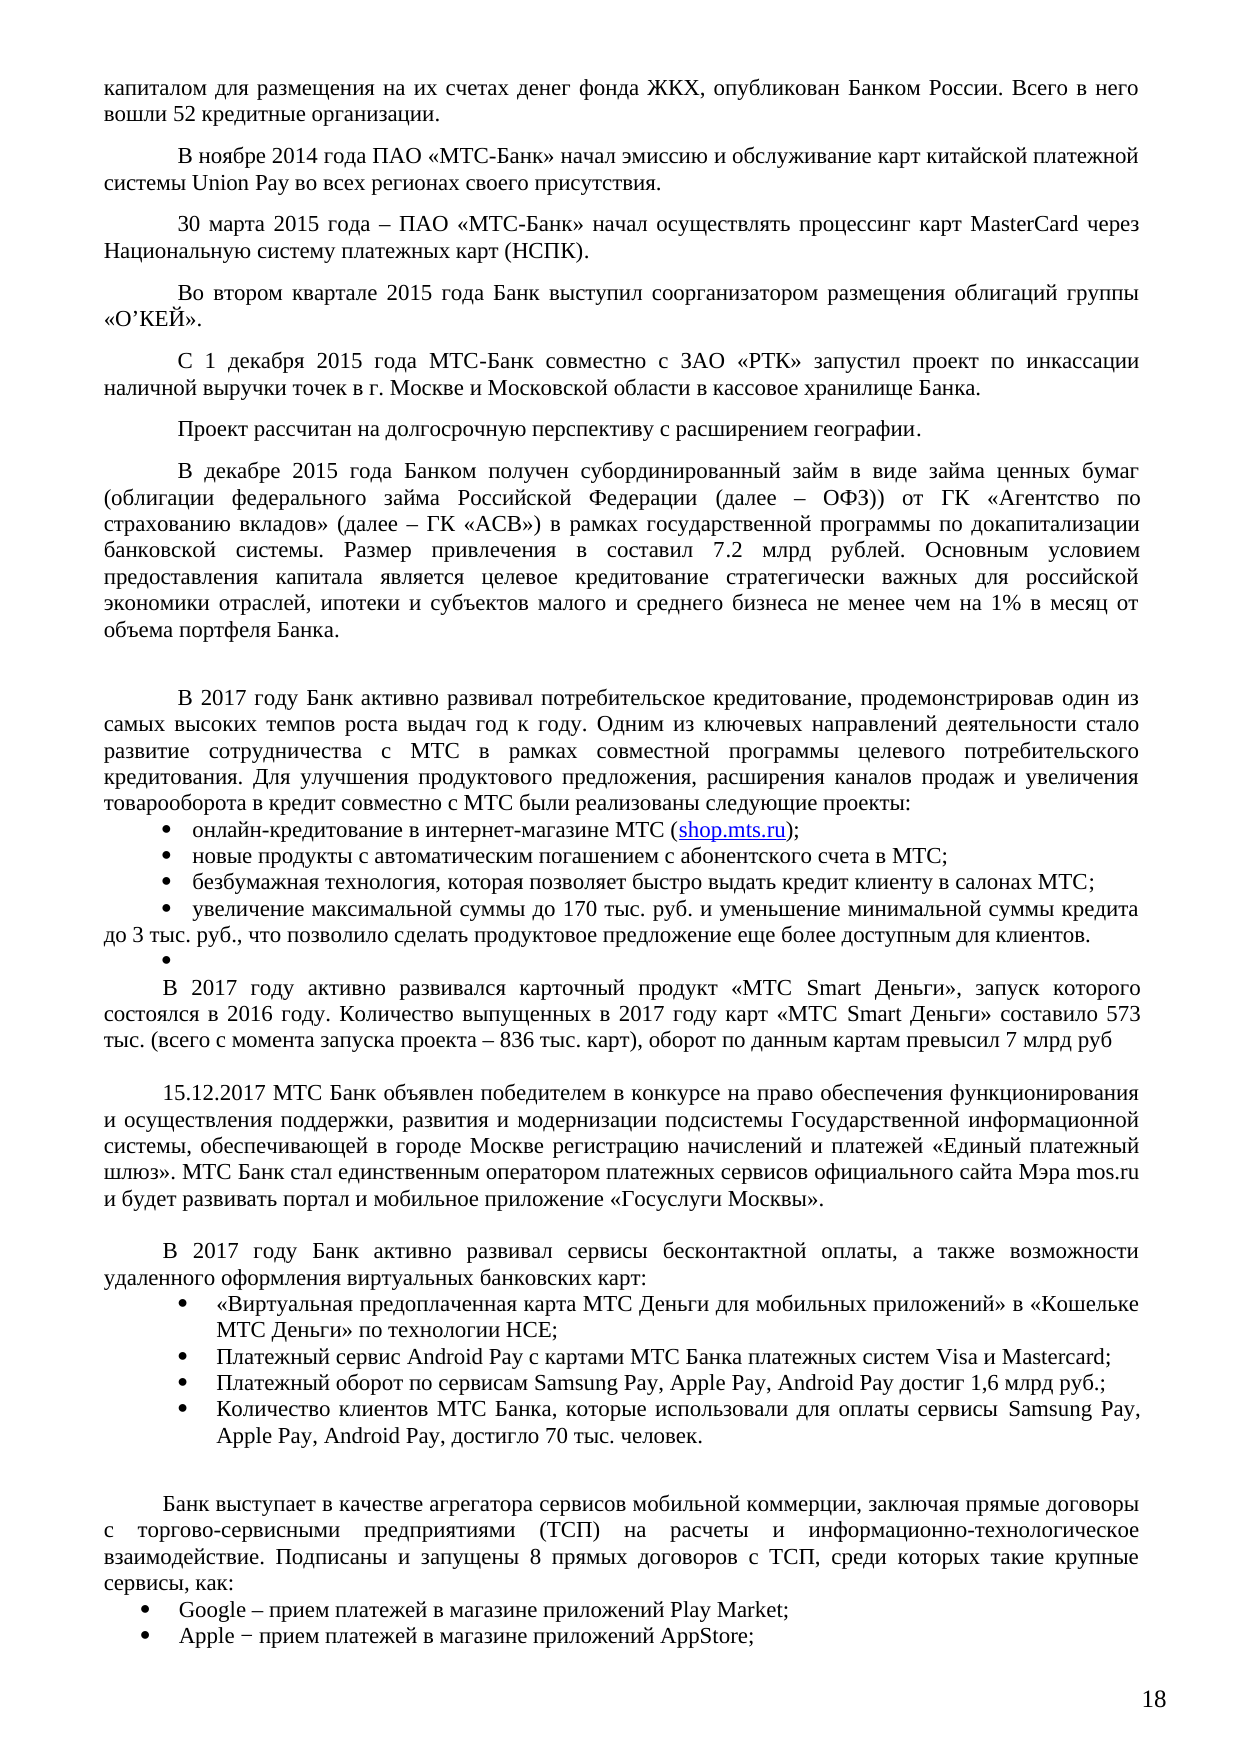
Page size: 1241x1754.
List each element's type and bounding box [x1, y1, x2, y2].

table_header [92, 74, 1152, 1648]
